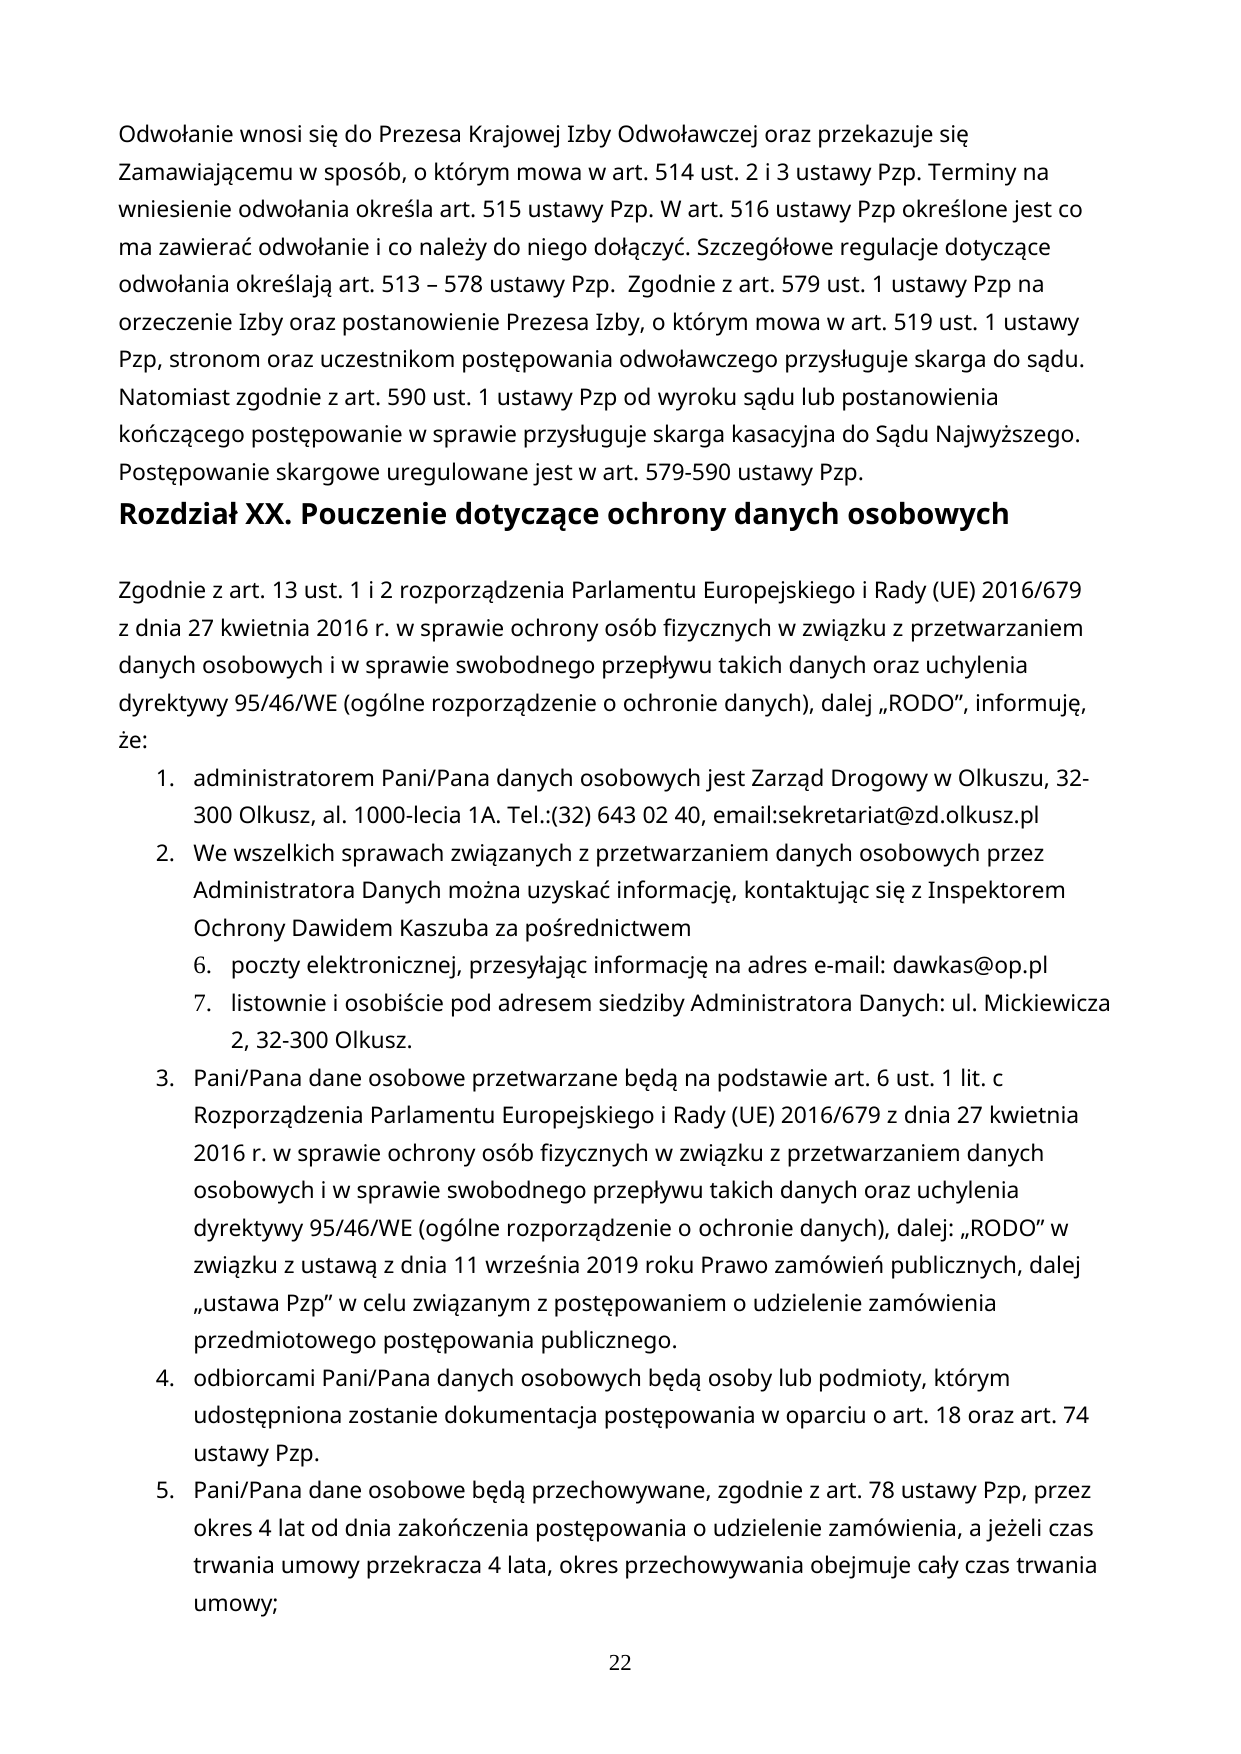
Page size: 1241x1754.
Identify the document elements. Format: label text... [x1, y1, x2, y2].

list listownie i osobiście pod adresem siedziby Administratora Danych: ul. Mickiewicza 2, 32-300 Olkusz. [193, 987, 1122, 1055]
text Zgodnie z art. 13 ust. 1 i 2 rozporządzenia Parlamentu Europejskiego i Rady (UE) 2016/679 z dnia 27 kwietnia 2016 r. w sprawie ochrony osób fizycznych w związku z przetwarzaniem danych osobowych i w sprawie swobodnego przepływu takich danych oraz uchylenia dyrektywy 95/46/WE (ogólne rozporządzenie o ochronie danych), dalej „RODO”, informuję, że: [118, 574, 1122, 755]
list odbiorcami Pani/Pana danych osobowych będą osoby lub podmioty, którym udostępniona zostanie dokumentacja postępowania w oparciu o art. 18 oraz art. 74 ustawy Pzp. [156, 1362, 1122, 1468]
list poczty elektronicznej, przesyłając informację na adres e-mail: dawkas@op.pl [193, 949, 1122, 980]
list We wszelkich sprawach związanych z przetwarzaniem danych osobowych przez Administratora Danych można uzyskać informację, kontaktując się z Inspektorem Ochrony Dawidem Kaszuba za pośrednictwem [156, 837, 1122, 943]
list Pani/Pana dane osobowe przetwarzane będą na podstawie art. 6 ust. 1 lit. c Rozporządzenia Parlamentu Europejskiego i Rady (UE) 2016/679 z dnia 27 kwietnia 2016 r. w sprawie ochrony osób fizycznych w związku z przetwarzaniem danych osobowych i w sprawie swobodnego przepływu takich danych oraz uchylenia dyrektywy 95/46/WE (ogólne rozporządzenie o ochronie danych), dalej: „RODO” w związku z ustawą z dnia 11 września 2019 roku Prawo zamówień publicznych, dalej „ustawa Pzp” w celu związanym z postępowaniem o udzielenie zamówienia przedmiotowego postępowania publicznego. [156, 1062, 1122, 1355]
list administratorem Pani/Pana danych osobowych jest Zarząd Drogowy w Olkuszu, 32-300 Olkusz, al. 1000-lecia 1A. Tel.:(32) 643 02 40, email:sekretariat@zd.olkusz.pl [156, 762, 1122, 830]
list Pani/Pana dane osobowe będą przechowywane, zgodnie z art. 78 ustawy Pzp, przez okres 4 lat od dnia zakończenia postępowania o udzielenie zamówienia, a jeżeli czas trwania umowy przekracza 4 lata, okres przechowywania obejmuje cały czas trwania umowy; [156, 1474, 1122, 1618]
text Odwołanie wnosi się do Prezesa Krajowej Izby Odwoławczej oraz przekazuje się Zamawiającemu w sposób, o którym mowa w art. 514 ust. 2 i 3 ustawy Pzp. Terminy na wniesienie odwołania określa art. 515 ustawy Pzp. W art. 516 ustawy Pzp określone jest co ma zawierać odwołanie i co należy do niego dołączyć. Szczegółowe regulacje dotyczące odwołania określają art. 513 – 578 ustawy Pzp. Zgodnie z art. 579 ust. 1 ustawy Pzp na orzeczenie Izby oraz postanowienie Prezesa Izby, o którym mowa w art. 519 ust. 1 ustawy Pzp, stronom oraz uczestnikom postępowania odwoławczego przysługuje skarga do sądu. Natomiast zgodnie z art. 590 ust. 1 ustawy Pzp od wyroku sądu lub postanowienia kończącego postępowanie w sprawie przysługuje skarga kasacyjna do Sądu Najwyższego. Postępowanie skargowe uregulowane jest w art. 579-590 ustawy Pzp. [118, 118, 1122, 487]
text Rozdział XX. Pouczenie dotyczące ochrony danych osobowych [118, 493, 1122, 533]
